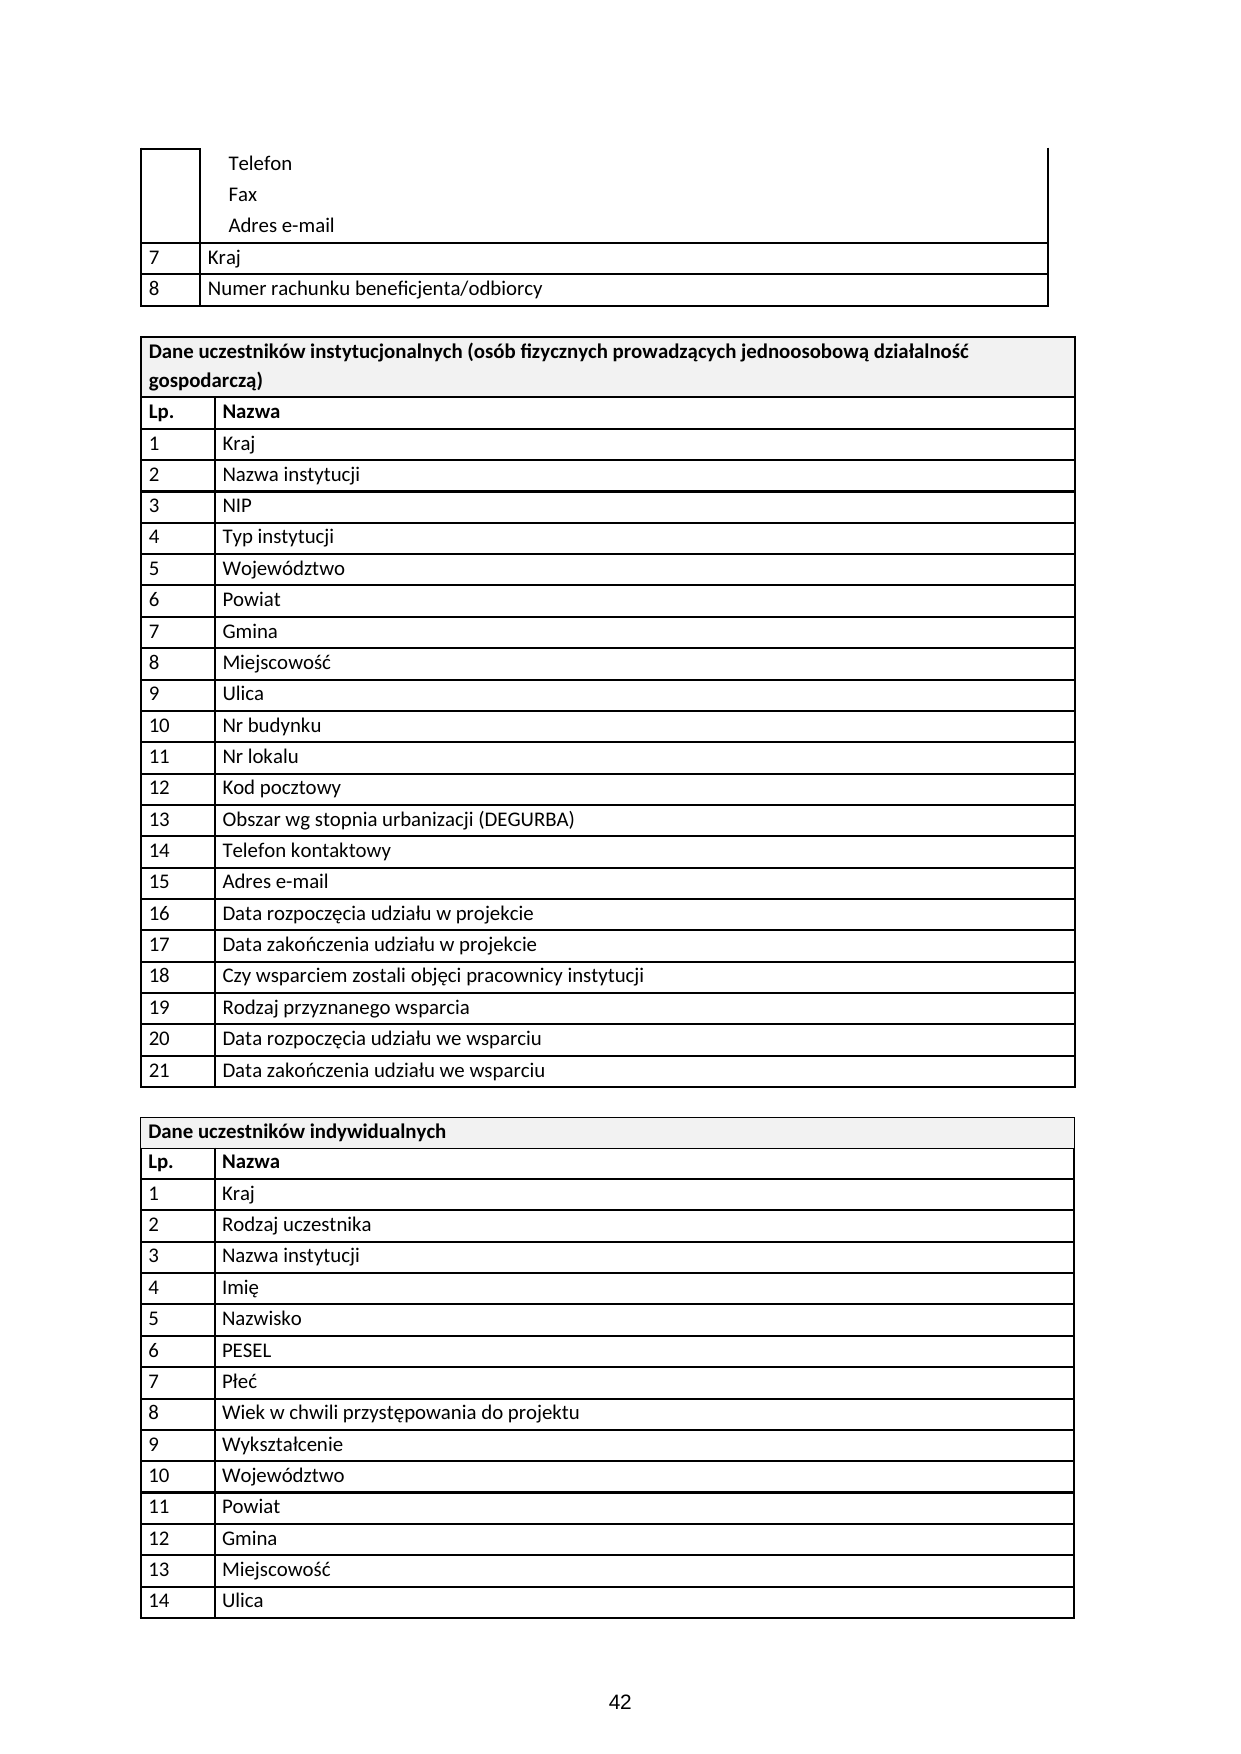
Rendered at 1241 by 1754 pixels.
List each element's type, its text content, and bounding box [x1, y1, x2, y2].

table_cell 8 [142, 649, 214, 678]
table_cell 8 [142, 275, 199, 304]
table_cell Wykształcenie [216, 1431, 1073, 1460]
table_cell 13 [142, 1556, 214, 1586]
table_cell 3 [142, 1243, 214, 1272]
table_cell Kod pocztowy [216, 775, 1074, 804]
table_cell Ulica [216, 1588, 1073, 1617]
table_cell Miejscowość [216, 1556, 1073, 1586]
table_cell 6 [142, 586, 214, 616]
table_cell Kraj [216, 1180, 1073, 1209]
table_cell Lp. [142, 398, 214, 428]
table_cell Lp. [142, 1149, 214, 1178]
table_cell 2 [142, 1211, 214, 1241]
table_cell PESEL [216, 1337, 1073, 1366]
table_cell Nr lokalu [216, 743, 1074, 772]
table_cell 9 [142, 681, 214, 710]
table_cell Województwo [216, 1462, 1073, 1491]
table_cell Data rozpoczęcia udziału we wsparciu [216, 1025, 1074, 1055]
table_cell Kraj [216, 430, 1074, 459]
table_cell Imię [216, 1274, 1073, 1303]
table_header Dane uczestników indywidualnych [141, 1118, 1074, 1148]
table_cell Numer rachunku beneficjenta/odbiorcy [201, 275, 1047, 304]
table_cell Wiek w chwili przystępowania do projektu [216, 1400, 1073, 1429]
table_cell 14 [142, 837, 214, 867]
table_cell 12 [142, 1525, 214, 1554]
table_cell 1 [142, 1180, 214, 1209]
table_cell 20 [142, 1025, 214, 1055]
table_cell 10 [142, 1462, 214, 1491]
table_cell 11 [142, 743, 214, 772]
table_cell NIP [216, 493, 1074, 522]
table_cell Nazwa instytucji [216, 1243, 1073, 1272]
table_cell Data rozpoczęcia udziału w projekcie [216, 900, 1074, 929]
table_cell Kraj [201, 244, 1047, 273]
table_header Dane uczestników instytucjonalnych (osób fizycznych prowadzących jednoosobową działalność gospodarczą) [142, 338, 1074, 396]
table_cell Nazwisko [216, 1305, 1073, 1335]
table_cell 9 [142, 1431, 214, 1460]
table_cell 19 [142, 994, 214, 1023]
table_cell Data zakończenia udziału w projekcie [216, 931, 1074, 961]
table_cell Rodzaj przyznanego wsparcia [216, 994, 1074, 1023]
table_cell Województwo [216, 555, 1074, 584]
table_cell 6 [142, 1337, 214, 1366]
table_cell Adres e-mail [216, 869, 1074, 898]
table_cell 16 [142, 900, 214, 929]
table_cell Data zakończenia udziału we wsparciu [216, 1057, 1074, 1086]
table_cell Nr budynku [216, 712, 1074, 741]
table_cell 7 [142, 618, 214, 647]
table_cell Miejscowość [216, 649, 1074, 678]
table_cell 5 [142, 555, 214, 584]
table_cell Powiat [216, 1494, 1073, 1523]
table_cell Telefon kontaktowy [216, 837, 1074, 867]
table_cell 5 [142, 1305, 214, 1335]
table_cell Typ instytucji [216, 524, 1074, 553]
table_cell Telefon [201, 148, 1047, 179]
table_cell Gmina [216, 1525, 1073, 1554]
table_cell 21 [142, 1057, 214, 1086]
table_cell Płeć [216, 1368, 1073, 1397]
table_cell Powiat [216, 586, 1074, 616]
table_cell 7 [142, 1368, 214, 1397]
table_cell Obszar wg stopnia urbanizacji (DEGURBA) [216, 806, 1074, 835]
table_cell Fax [201, 179, 1047, 210]
table_cell Gmina [216, 618, 1074, 647]
table_cell Rodzaj uczestnika [216, 1211, 1073, 1241]
table_cell 15 [142, 869, 214, 898]
table_cell Nazwa instytucji [216, 461, 1074, 490]
table_cell 8 [142, 1400, 214, 1429]
table_cell 4 [142, 1274, 214, 1303]
table_cell 11 [142, 1494, 214, 1523]
table_cell Nazwa [216, 398, 1074, 428]
table_cell Czy wsparciem zostali objęci pracownicy instytucji [216, 963, 1074, 992]
table_cell 13 [142, 806, 214, 835]
table_cell 17 [142, 931, 214, 961]
table_cell 12 [142, 775, 214, 804]
table_cell Nazwa [216, 1149, 1073, 1178]
table_cell 7 [142, 244, 199, 273]
table_cell 3 [142, 493, 214, 522]
table_cell 18 [142, 963, 214, 992]
table_cell 14 [142, 1588, 214, 1617]
table_cell Adres e-mail [201, 210, 1047, 242]
table_cell 1 [142, 430, 214, 459]
table_cell 10 [142, 712, 214, 741]
table_cell Ulica [216, 681, 1074, 710]
table_cell 4 [142, 524, 214, 553]
table_cell 2 [142, 461, 214, 490]
